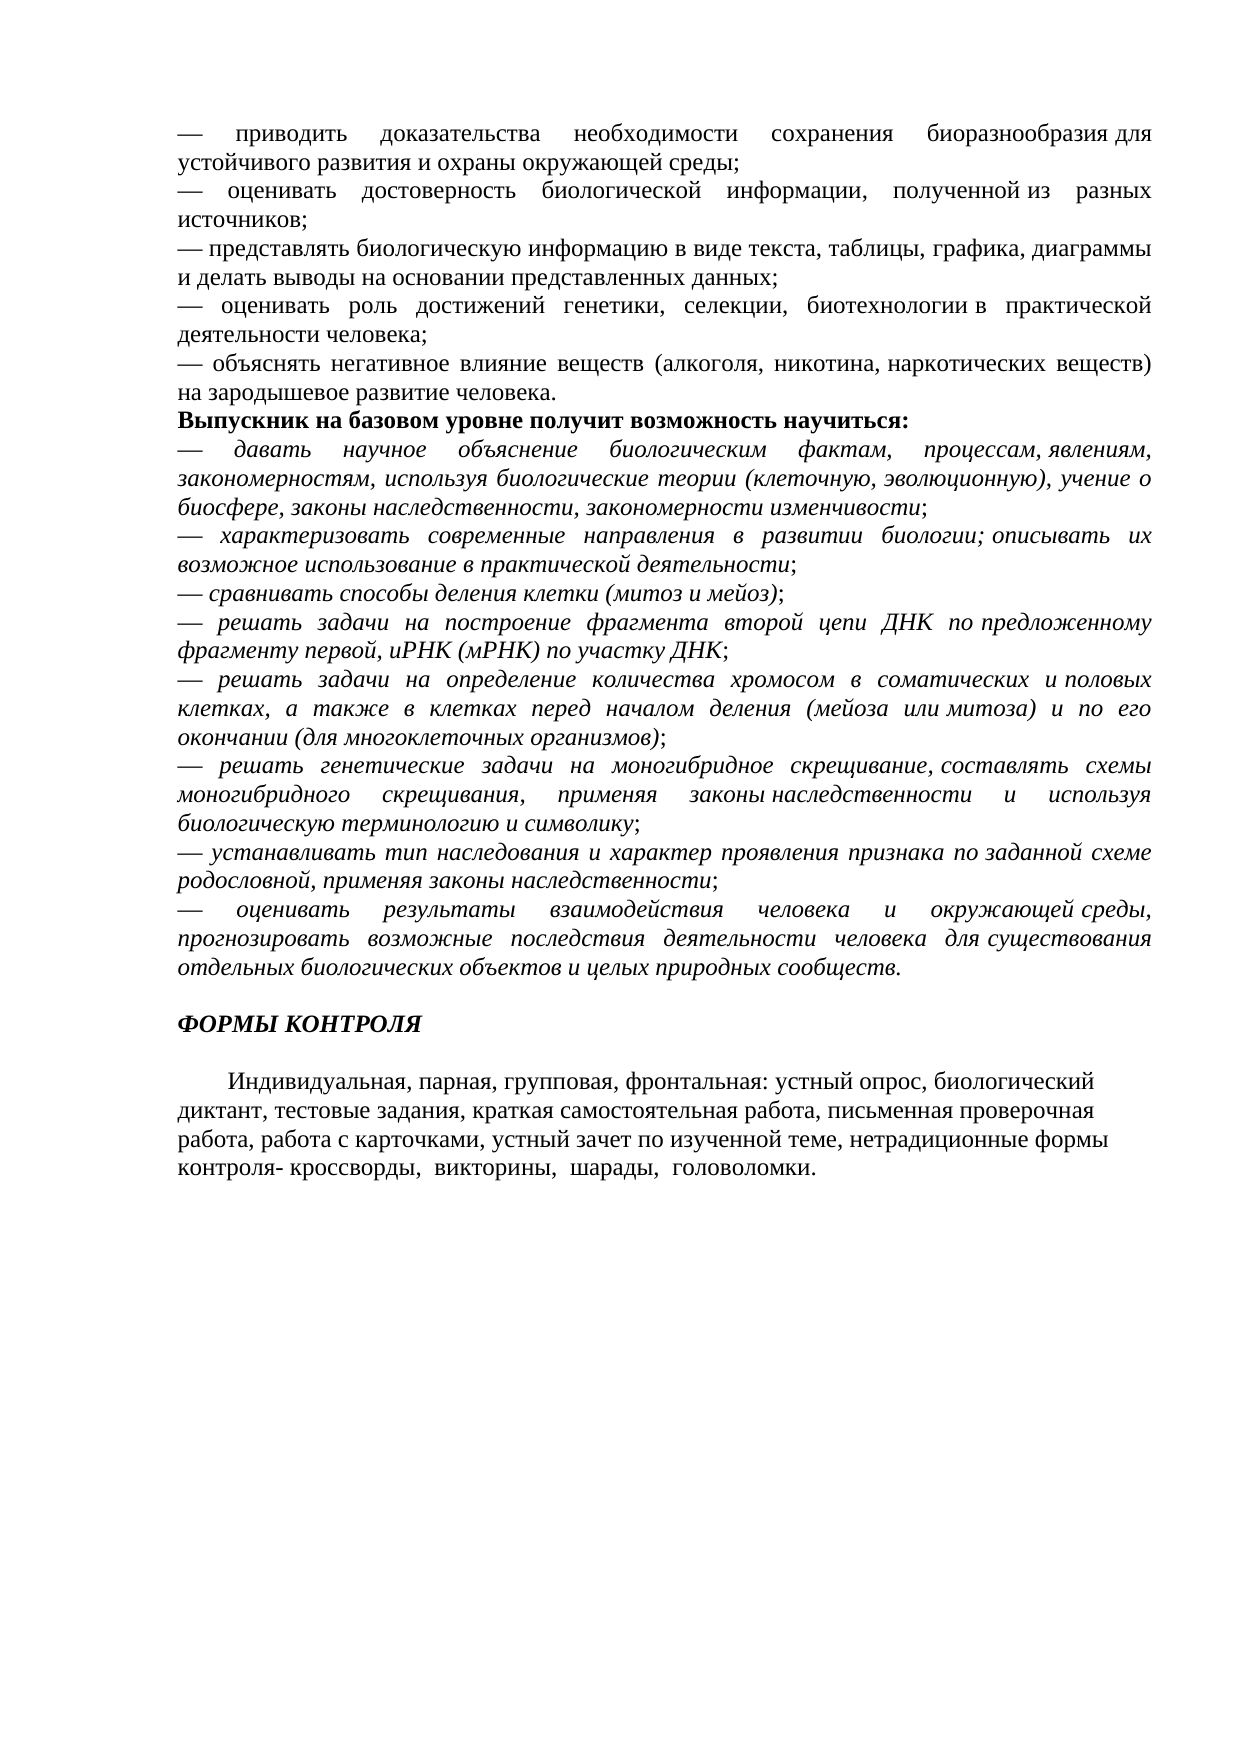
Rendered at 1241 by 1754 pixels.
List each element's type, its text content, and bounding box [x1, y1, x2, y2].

text ― сравнивать способы деления клетки (митоз и мейоз); [177, 578, 1152, 607]
text ― решать задачи на построение фрагмента второй цепи ДНК по предложенному фрагменту первой, иРНК (мРНК) по участку ДНК; [177, 607, 1152, 664]
text ― устанавливать тип наследования и характер проявления признака по заданной схеме родословной, применяя законы наследственности; [177, 837, 1152, 894]
text ― характеризовать современные направления в развитии биологии; описывать их возможное использование в практической деятельности; [177, 521, 1152, 578]
text ФОРМЫ КОНТРОЛЯ [177, 1009, 1152, 1038]
text ― объяснять негативное влияние веществ (алкоголя, никотина, наркотических веществ) на зародышевое развитие человека. [177, 348, 1152, 406]
text ― давать научное объяснение биологическим фактам, процессам, явлениям, закономерностям, используя биологические теории (клеточную, эволюционную), учение о биосфере, законы наследственности, закономерности изменчивости; [177, 434, 1152, 521]
text ― приводить доказательства необходимости сохранения биоразнообразия для устойчивого развития и охраны окружающей среды; [177, 118, 1152, 176]
text ― оценивать роль достижений генетики, селекции, биотехнологии в практической деятельности человека; [177, 291, 1152, 348]
text ― оценивать результаты взаимодействия человека и окружающей среды, прогнозировать возможные последствия деятельности человека для существования отдельных биологических объектов и целых природных сообществ. [177, 894, 1152, 981]
text Выпускник на базовом уровне получит возможность научиться: [177, 406, 1152, 434]
text ― оценивать достоверность биологической информации, полученной из разных источников; [177, 176, 1152, 233]
text ― решать задачи на определение количества хромосом в соматических и половых клетках, а также в клетках перед началом деления (мейоза или митоза) и по его окончании (для многоклеточных организмов); [177, 664, 1152, 751]
text Индивидуальная, парная, групповая, фронтальная: устный опрос, биологический диктант, тестовые задания, краткая самостоятельная работа, письменная проверочная работа, работа с карточками, устный зачет по изученной теме, нетрадиционные формы контроля- кроссворды, викторины, шарады, головоломки. [177, 1066, 1152, 1181]
text ― представлять биологическую информацию в виде текста, таблицы, графика, диаграммы и делать выводы на основании представленных данных; [177, 233, 1152, 291]
text ― решать генетические задачи на моногибридное скрещивание, составлять схемы моногибридного скрещивания, применяя законы наследственности и используя биологическую терминологию и символику; [177, 751, 1152, 837]
